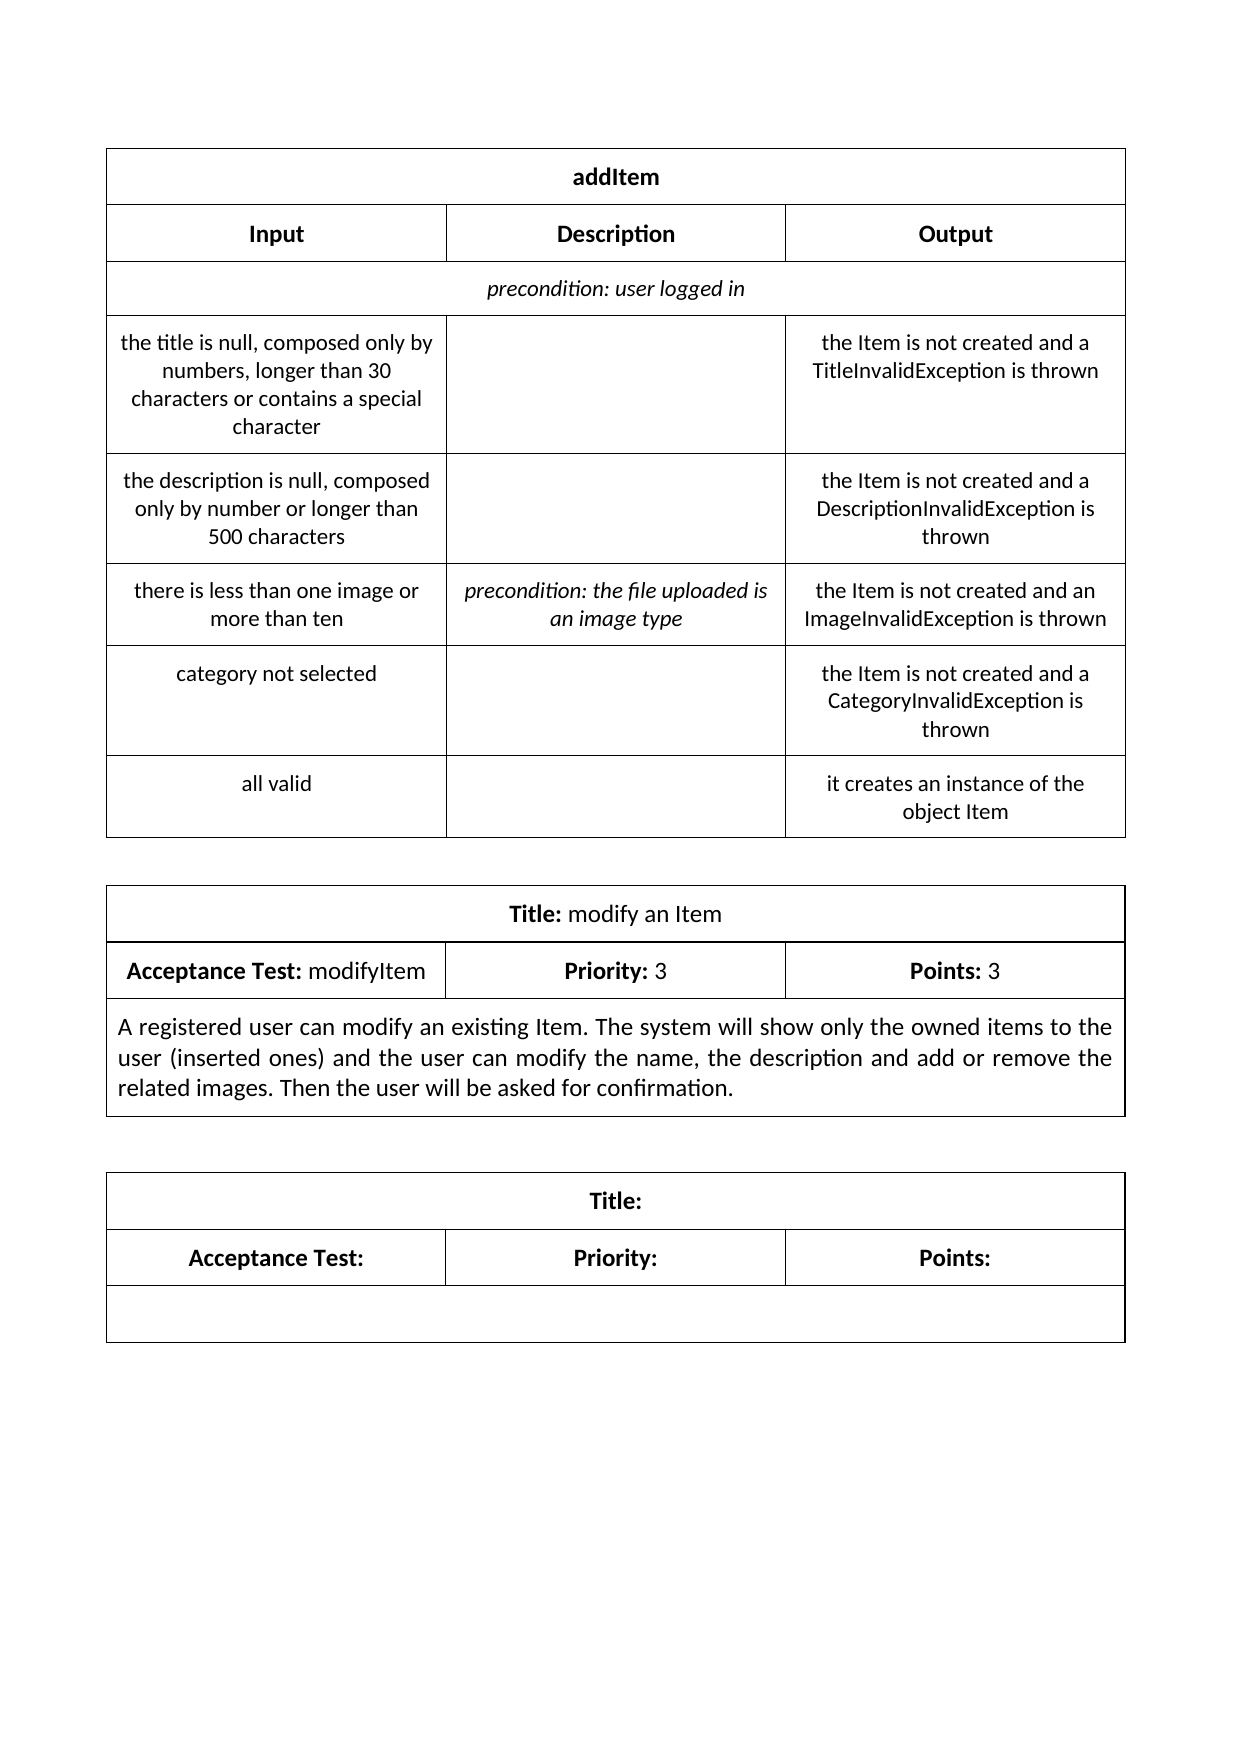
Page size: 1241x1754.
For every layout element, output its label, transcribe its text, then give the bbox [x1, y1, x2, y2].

table_cell [447, 646, 785, 755]
table_cell Description [447, 205, 785, 261]
table_cell the Item is not created and a TitleInvalidException is thrown [786, 316, 1125, 453]
table_cell Priority: 3 [446, 943, 785, 998]
table_cell the Item is not created and a DescriptionInvalidException is thrown [786, 454, 1125, 563]
table_cell [107, 1286, 1124, 1342]
table_header Title: [107, 1173, 1124, 1228]
table_cell Priority: [446, 1230, 785, 1285]
table_cell Acceptance Test: modifyItem [107, 943, 445, 998]
table_cell Acceptance Test: [107, 1230, 445, 1285]
table_cell precondition: user logged in [107, 262, 1125, 315]
table_cell the Item is not created and an ImageInvalidException is thrown [786, 564, 1125, 645]
table_cell [447, 756, 785, 837]
table_cell it creates an instance of the object Item [786, 756, 1125, 837]
table_cell the title is null, composed only by numbers, longer than 30 characters or contains a special character [107, 316, 446, 453]
table_cell the Item is not created and a CategoryInvalidException is thrown [786, 646, 1125, 755]
table_cell precondition: the file uploaded is an image type [447, 564, 785, 645]
table_cell all valid [107, 756, 446, 837]
table_cell there is less than one image or more than ten [107, 564, 446, 645]
table_cell [447, 454, 785, 563]
table_cell Input [107, 205, 446, 261]
table_header Title: modify an Item [107, 886, 1124, 941]
table_cell category not selected [107, 646, 446, 755]
table_cell Output [786, 205, 1125, 261]
table_cell A registered user can modify an existing Item. The system will show only the owned items to the user (inserted ones) and the user can modify the name, the description and add or remove the related images. Then the user will be asked for confirmation. [107, 999, 1124, 1116]
table_header addItem [107, 149, 1125, 204]
table_cell Points: 3 [786, 943, 1124, 998]
table_cell the description is null, composed only by number or longer than 500 characters [107, 454, 446, 563]
table_cell [447, 316, 785, 453]
table_cell Points: [786, 1230, 1124, 1285]
